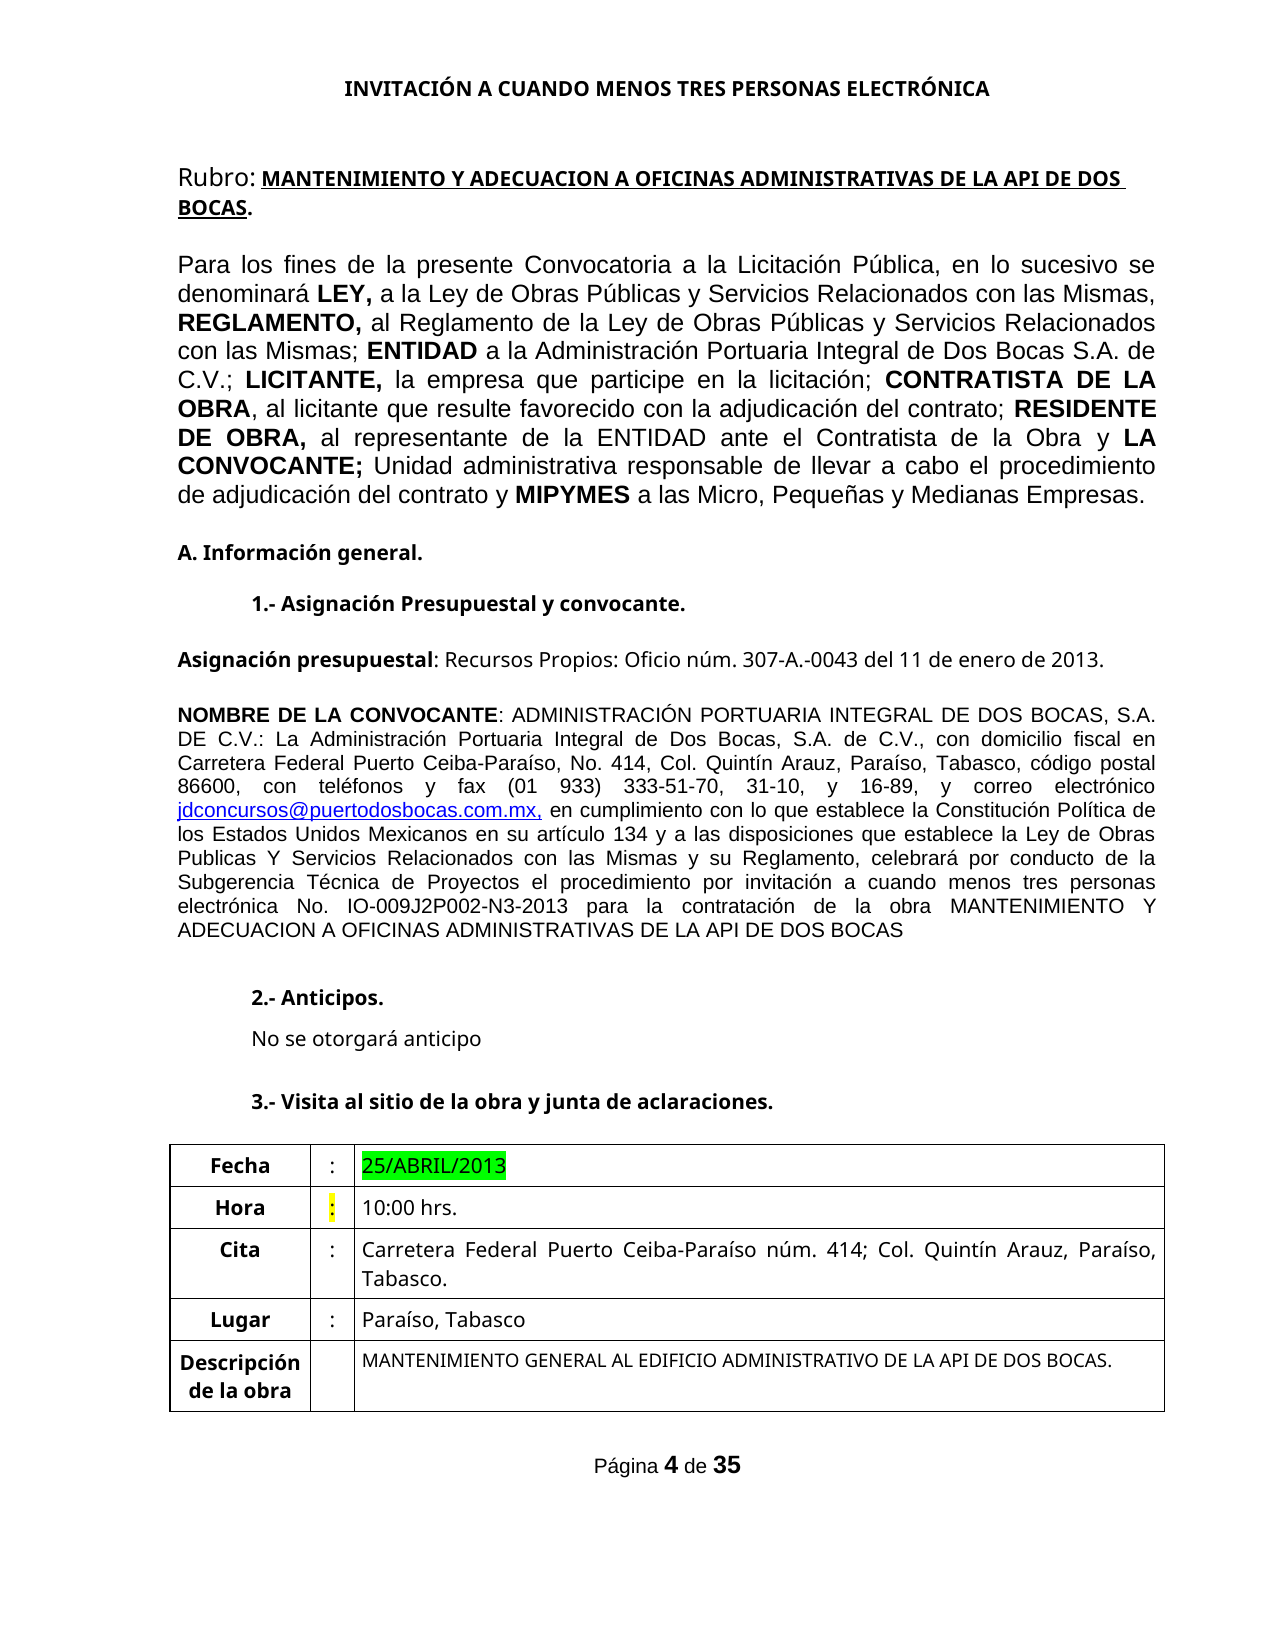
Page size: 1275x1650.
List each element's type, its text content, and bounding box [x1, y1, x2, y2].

text Para los fines de la presente Convocatoria a la Licitación Pública, en lo sucesivo se denominará LEY, a la Ley de Obras Públicas y Servicios Relacionados con las Mismas, REGLAMENTO, al Reglamento de la Ley de Obras Públicas y Servicios Relacionados con las Mismas; ENTIDAD a la Administración Portuaria Integral de Dos Bocas S.A. de C.V.; LICITANTE, la empresa que participe en la licitación; CONTRATISTA DE LA OBRA, al licitante que resulte favorecido con la adjudicación del contrato; RESIDENTE DE OBRA, al representante de la ENTIDAD ante el Contratista de la Obra y LA CONVOCANTE; Unidad administrativa responsable de llevar a cabo el procedimiento de adjudicación del contrato y MIPYMES a las Micro, Pequeñas y Medianas Empresas. [177, 250, 1157, 509]
text No se otorgará anticipo [177, 1024, 1157, 1052]
table_cell Descripción de la obra [171, 1341, 310, 1411]
table_cell [311, 1341, 354, 1411]
subtitle INVITACIÓN A CUANDO MENOS TRES PERSONAS ELECTRÓNICA [177, 74, 1157, 102]
table_header : [311, 1145, 354, 1186]
text 2.- Anticipos. [215, 983, 1168, 1011]
table_cell Cita [171, 1229, 310, 1298]
table_cell : [311, 1187, 354, 1228]
table_cell MANTENIMIENTO GENERAL AL EDIFICIO ADMINISTRATIVO DE LA API DE DOS BOCAS. [355, 1341, 1164, 1411]
text A. Información general. [177, 538, 1157, 566]
text 3.- Visita al sitio de la obra y junta de aclaraciones. [177, 1087, 1157, 1116]
table_cell : [311, 1229, 354, 1298]
table_cell Paraíso, Tabasco [355, 1299, 1164, 1340]
table_header Fecha [171, 1145, 310, 1186]
text 1.- Asignación Presupuestal y convocante. [177, 589, 1157, 617]
table_header 25/ABRIL/2013 [355, 1145, 1164, 1186]
list Asignación presupuestal: Recursos Propios: Oficio núm. 307-A.-0043 del 11 de enero de 2013. [177, 646, 1157, 674]
table_cell Lugar [171, 1299, 310, 1340]
text NOMBRE DE LA CONVOCANTE: ADMINISTRACIÓN PORTUARIA INTEGRAL DE DOS BOCAS, S.A. DE C.V.: La Administración Portuaria Integral de Dos Bocas, S.A. de C.V., con domicilio fiscal en Carretera Federal Puerto Ceiba-Paraíso, No. 414, Col. Quintín Arauz, Paraíso, Tabasco, código postal 86600, con teléfonos y fax (01 933) 333-51-70, 31-10, y 16-89, y correo electrónico jdconcursos@puertodosbocas.com.mx, en cumplimiento con lo que establece la Constitución Política de los Estados Unidos Mexicanos en su artículo 134 y a las disposiciones que establece la Ley de Obras Publicas Y Servicios Relacionados con las Mismas y su Reglamento, celebrará por conducto de la Subgerencia Técnica de Proyectos el procedimiento por invitación a cuando menos tres personas electrónica No. IO-009J2P002-N3-2013 para la contratación de la obra MANTENIMIENTO Y ADECUACION A OFICINAS ADMINISTRATIVAS DE LA API DE DOS BOCAS [177, 702, 1157, 942]
table_cell : [311, 1299, 354, 1340]
table_cell Carretera Federal Puerto Ceiba-Paraíso núm. 414; Col. Quintín Arauz, Paraíso, Tabasco. [355, 1229, 1164, 1298]
table_cell 10:00 hrs. [355, 1187, 1164, 1228]
table_cell Hora [171, 1187, 310, 1228]
text Rubro: MANTENIMIENTO Y ADECUACION A OFICINAS ADMINISTRATIVAS DE LA API DE DOS BOCAS. [177, 159, 1157, 222]
